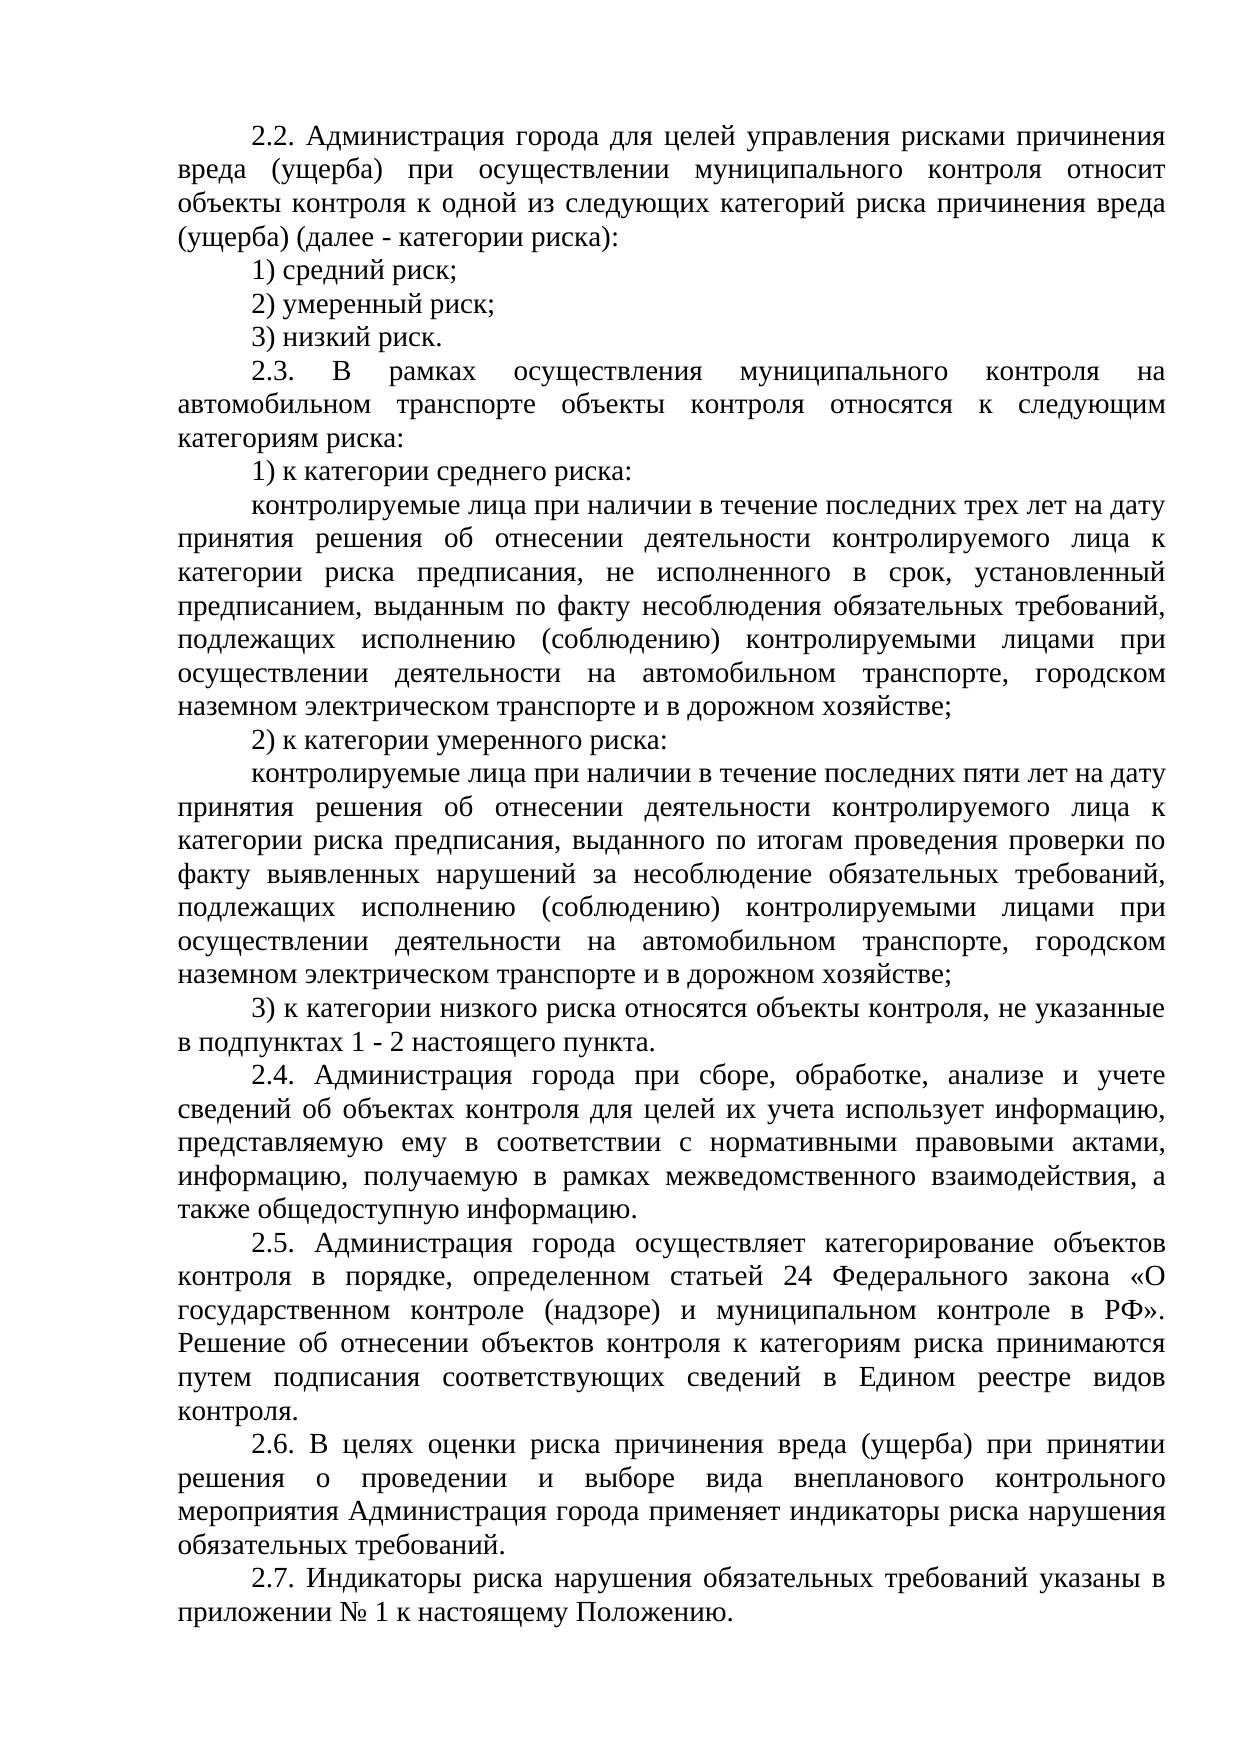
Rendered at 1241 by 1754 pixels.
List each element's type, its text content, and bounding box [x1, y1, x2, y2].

text 2.5. Администрация города осуществляет категорирование объектов контроля в порядке, определенном статьей 24 Федерального закона «О государственном контроле (надзоре) и муниципальном контроле в РФ». Решение об отнесении объектов контроля к категориям риска принимаются путем подписания соответствующих сведений в Едином реестре видов контроля. [177, 1225, 1167, 1426]
text контролируемые лица при наличии в течение последних пяти лет на дату принятия решения об отнесении деятельности контролируемого лица к категории риска предписания, выданного по итогам проведения проверки по факту выявленных нарушений за несоблюдение обязательных требований, подлежащих исполнению (соблюдению) контролируемыми лицами при осуществлении деятельности на автомобильном транспорте, городском наземном электрическом транспорте и в дорожном хозяйстве; [177, 755, 1167, 990]
text 1) к категории среднего риска: [177, 453, 1167, 487]
text контролируемые лица при наличии в течение последних трех лет на дату принятия решения об отнесении деятельности контролируемого лица к категории риска предписания, не исполненного в срок, установленный предписанием, выданным по факту несоблюдения обязательных требований, подлежащих исполнению (соблюдению) контролируемыми лицами при осуществлении деятельности на автомобильном транспорте, городском наземном электрическом транспорте и в дорожном хозяйстве; [177, 487, 1167, 722]
text 1) средний риск; [177, 252, 1167, 286]
text 2.2. Администрация города для целей управления рисками причинения вреда (ущерба) при осуществлении муниципального контроля относит объекты контроля к одной из следующих категорий риска причинения вреда (ущерба) (далее - категории риска): [177, 118, 1167, 252]
text 2.3. В рамках осуществления муниципального контроля на автомобильном транспорте объекты контроля относятся к следующим категориям риска: [177, 353, 1167, 453]
text 2.7. Индикаторы риска нарушения обязательных требований указаны в приложении № 1 к настоящему Положению. [177, 1560, 1167, 1627]
text 3) низкий риск. [177, 319, 1167, 353]
text 2) к категории умеренного риска: [177, 722, 1167, 755]
text 2.4. Администрация города при сборе, обработке, анализе и учете сведений об объектах контроля для целей их учета использует информацию, представляемую ему в соответствии с нормативными правовыми актами, информацию, получаемую в рамках межведомственного взаимодействия, а также общедоступную информацию. [177, 1057, 1167, 1225]
text 2) умеренный риск; [177, 286, 1167, 319]
text 2.6. В целях оценки риска причинения вреда (ущерба) при принятии решения о проведении и выборе вида внепланового контрольного мероприятия Администрация города применяет индикаторы риска нарушения обязательных требований. [177, 1426, 1167, 1560]
text 3) к категории низкого риска относятся объекты контроля, не указанные в подпунктах 1 - 2 настоящего пункта. [177, 990, 1167, 1057]
